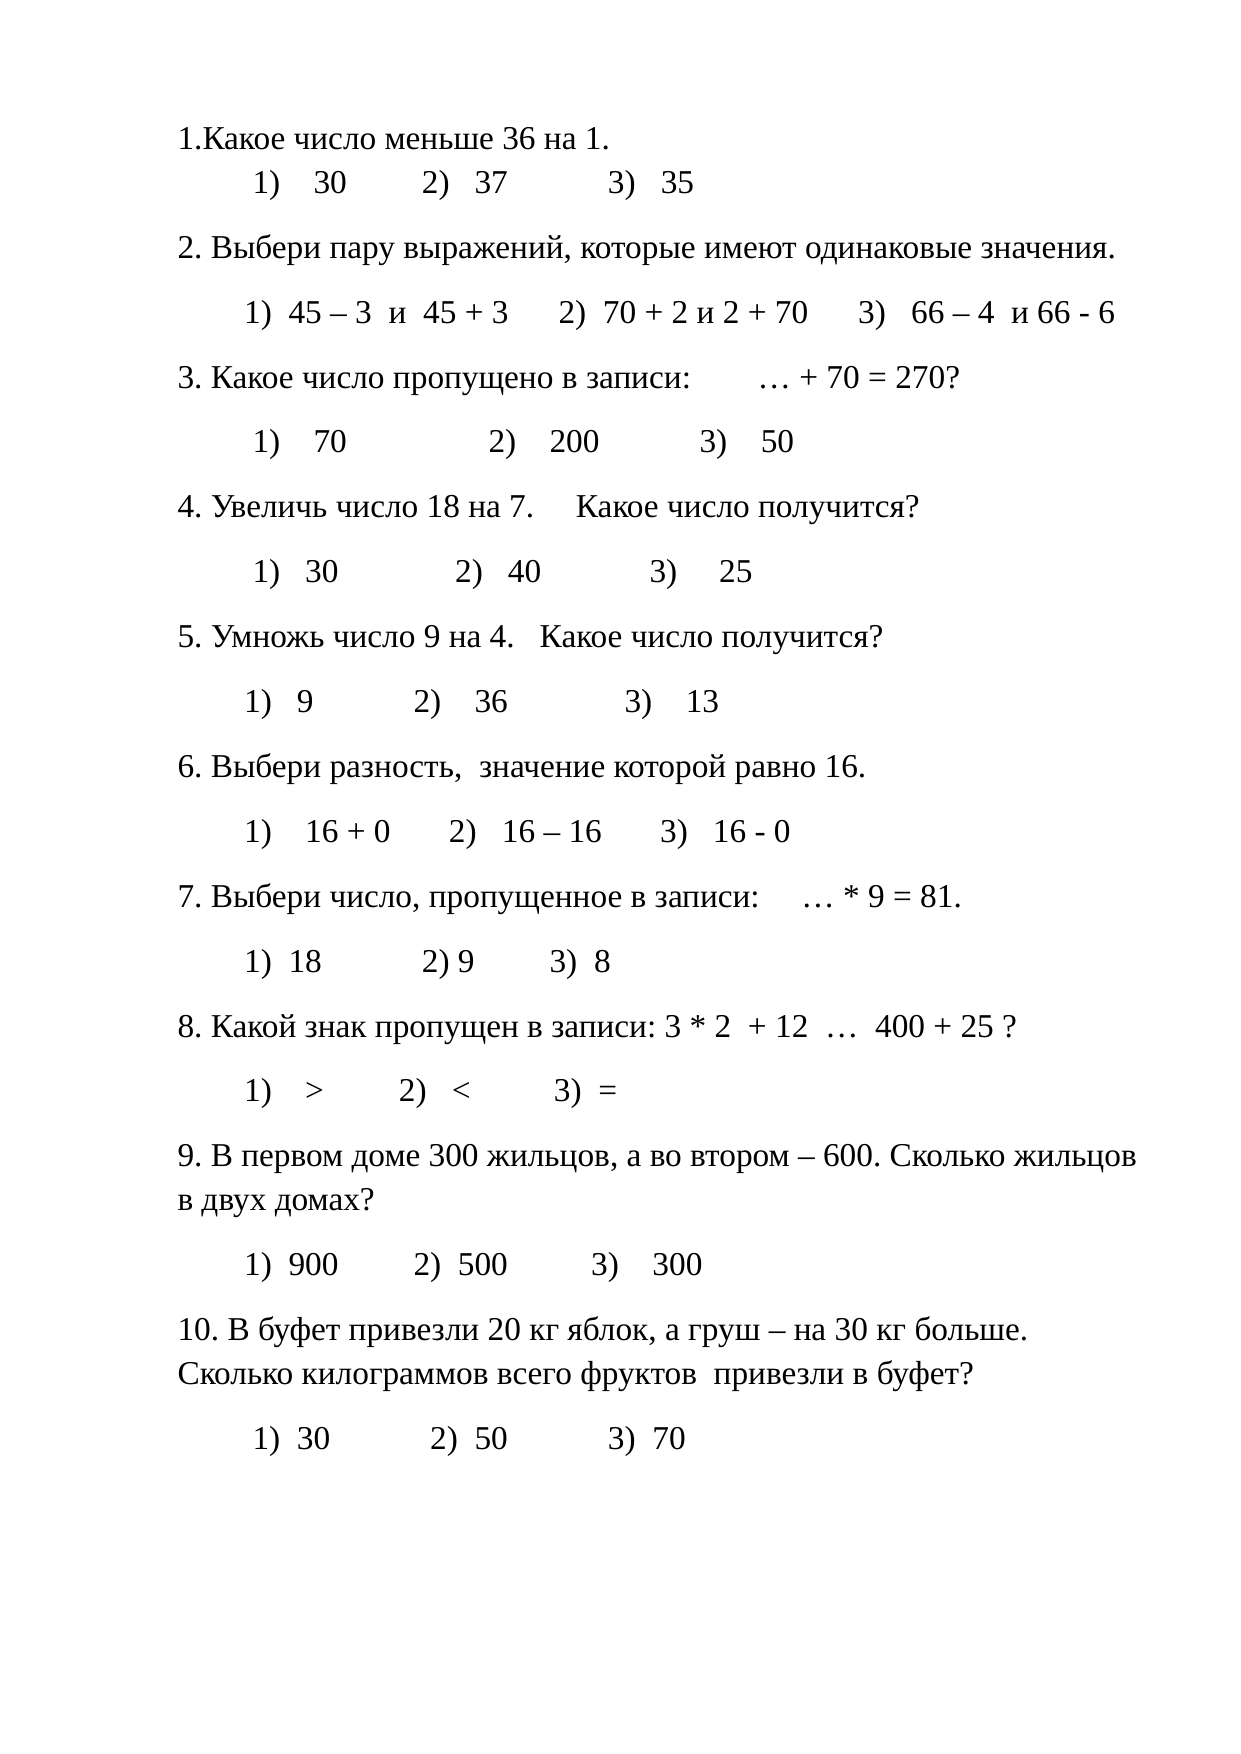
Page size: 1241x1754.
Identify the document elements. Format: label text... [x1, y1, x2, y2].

text 1) 30 2) 50 3) 70 [177, 1418, 1152, 1457]
text 8. Какой знак пропущен в записи: 3 * 2 + 12 … 400 + 25 ? [177, 1006, 1152, 1044]
text 2. Выбери пару выражений, которые имеют одинаковые значения. [177, 227, 1152, 265]
text 1) 900 2) 500 3) 300 [177, 1244, 1152, 1283]
text 7. Выбери число, пропущенное в записи: … * 9 = 81. [177, 876, 1152, 914]
text 1) 30 2) 40 3) 25 [177, 552, 1152, 590]
text 1) 30 2) 37 3) 35 [177, 162, 1152, 201]
text 3. Какое число пропущено в записи: … + 70 = 270? [177, 357, 1152, 395]
text 1) 45 – 3 и 45 + 3 2) 70 + 2 и 2 + 70 3) 66 – 4 и 66 - 6 [177, 292, 1152, 330]
text 9. В первом доме 300 жильцов, а во втором – 600. Сколько жильцов в двух домах? [177, 1136, 1152, 1218]
text 4. Увеличь число 18 на 7. Какое число получится? [177, 487, 1152, 525]
text 5. Умножь число 9 на 4. Какое число получится? [177, 616, 1152, 655]
text 1) 16 + 0 2) 16 – 16 3) 16 - 0 [177, 811, 1152, 849]
text 1) 9 2) 36 3) 13 [177, 681, 1152, 720]
text 1) 18 2) 9 3) 8 [177, 941, 1152, 979]
text 1) 70 2) 200 3) 50 [177, 422, 1152, 460]
text 1) > 2) < 3) = [177, 1071, 1152, 1109]
text 6. Выбери разность, значение которой равно 16. [177, 746, 1152, 784]
text 10. В буфет привезли 20 кг яблок, а груш – на 30 кг больше. Сколько килограммов всего фруктов привезли в буфет? [177, 1309, 1152, 1392]
text 1.Какое число меньше 36 на 1. [177, 118, 1152, 156]
